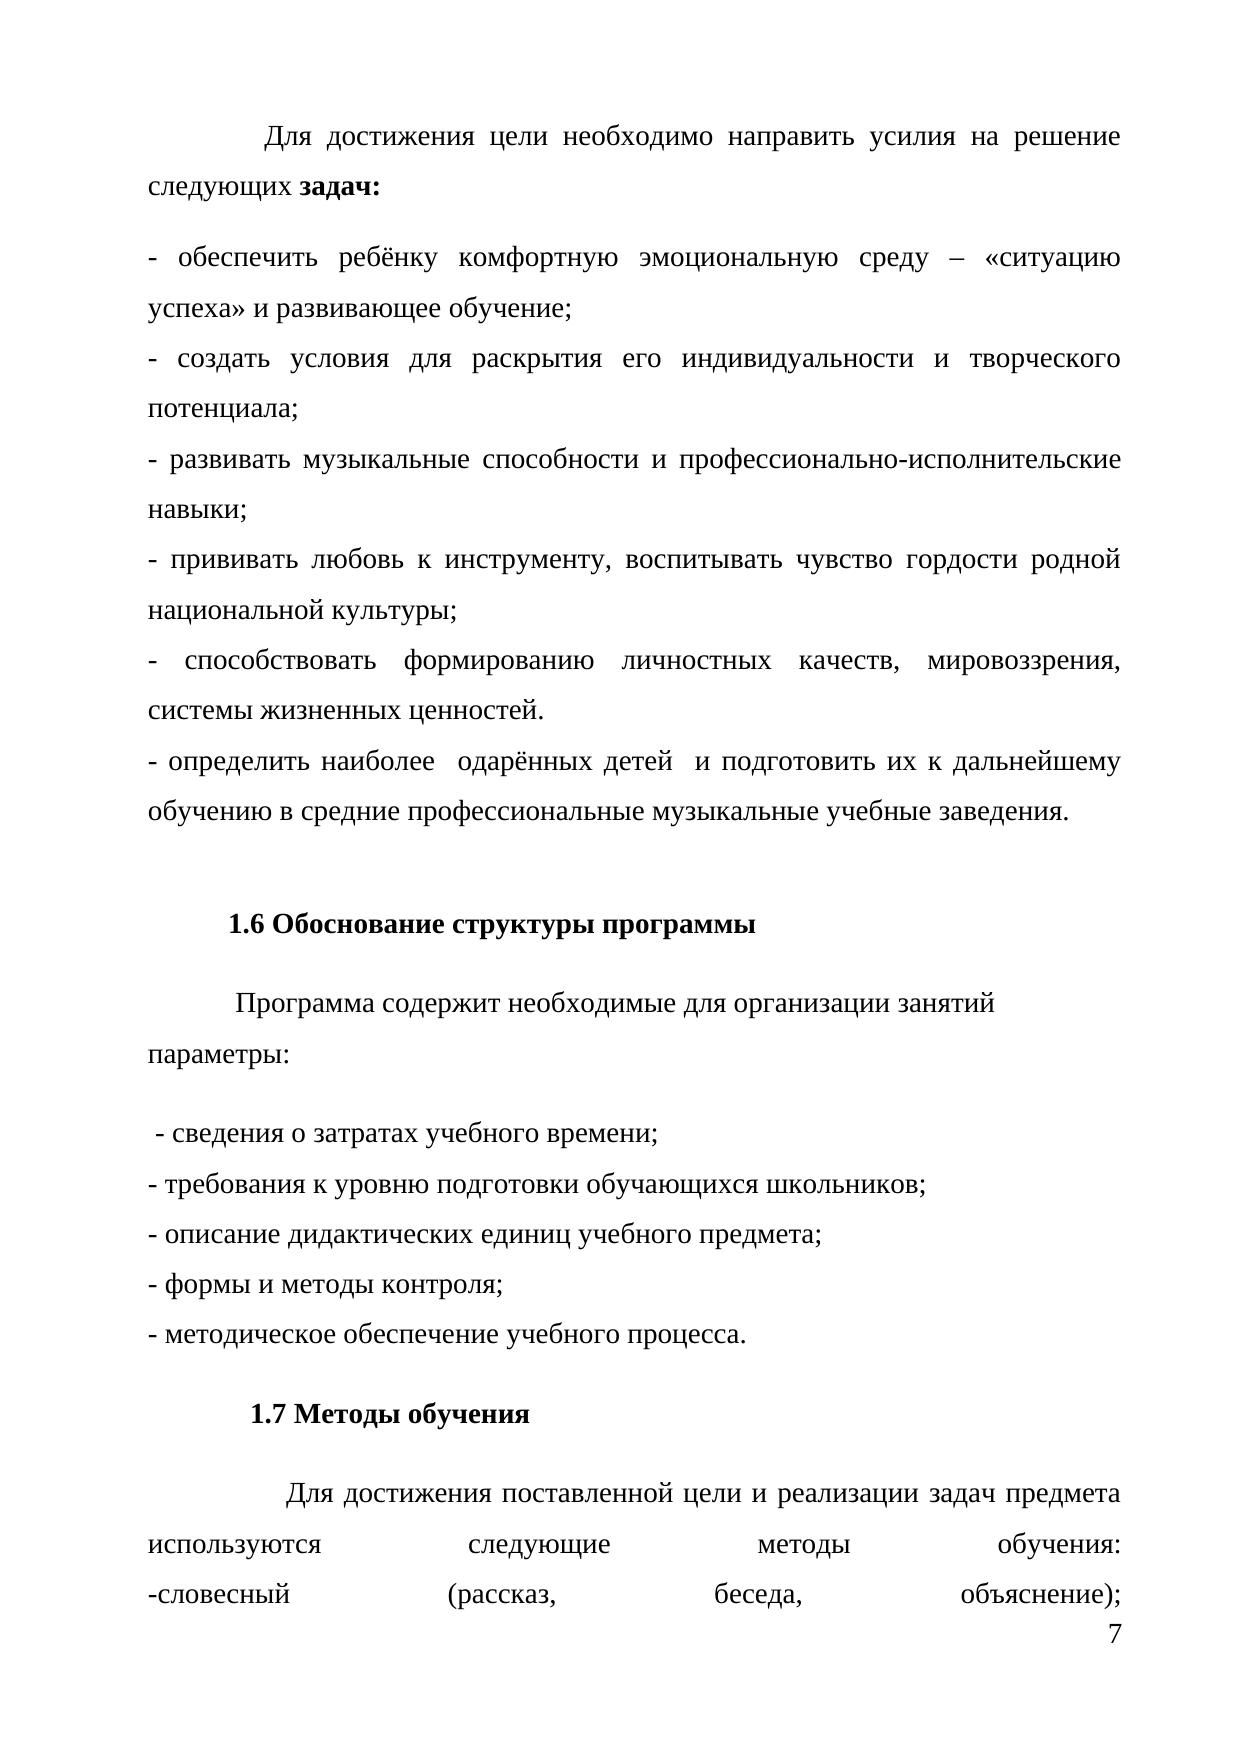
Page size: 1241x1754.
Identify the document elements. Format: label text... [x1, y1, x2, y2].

text - определить наиболее одарённых детей и подготовить их к дальнейшему обучению в средние профессиональные музыкальные учебные заведения. [148, 743, 1122, 827]
text Для достижения цели необходимо направить усилия на решение следующих задач: [148, 118, 1122, 202]
text - сведения о затратах учебного времени; - требования к уровню подготовки обучающихся школьников; - описание дидактических единиц учебного предмета; - формы и методы контроля; - методическое обеспечение учебного процесса. [148, 1115, 1122, 1350]
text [148, 1476, 1122, 1610]
text - прививать любовь к инструменту, воспитывать чувство гордости родной национальной культуры; [148, 541, 1122, 625]
text Программа содержит необходимые для организации занятий параметры: [148, 986, 1122, 1069]
text - способствовать формированию личностных качеств, мировоззрения, системы жизненных ценностей. [148, 642, 1122, 726]
text - развивать музыкальные способности и профессионально-исполнительские навыки; [148, 441, 1122, 525]
text - создать условия для раскрытия его индивидуальности и творческого потенциала; [148, 340, 1122, 424]
text 1.7 Методы обучения [148, 1396, 1122, 1430]
text 1.6 Обоснование структуры программы [148, 906, 1122, 940]
text - обеспечить ребёнку комфортную эмоциональную среду – «ситуацию успеха» и развивающее обучение; [148, 239, 1122, 323]
